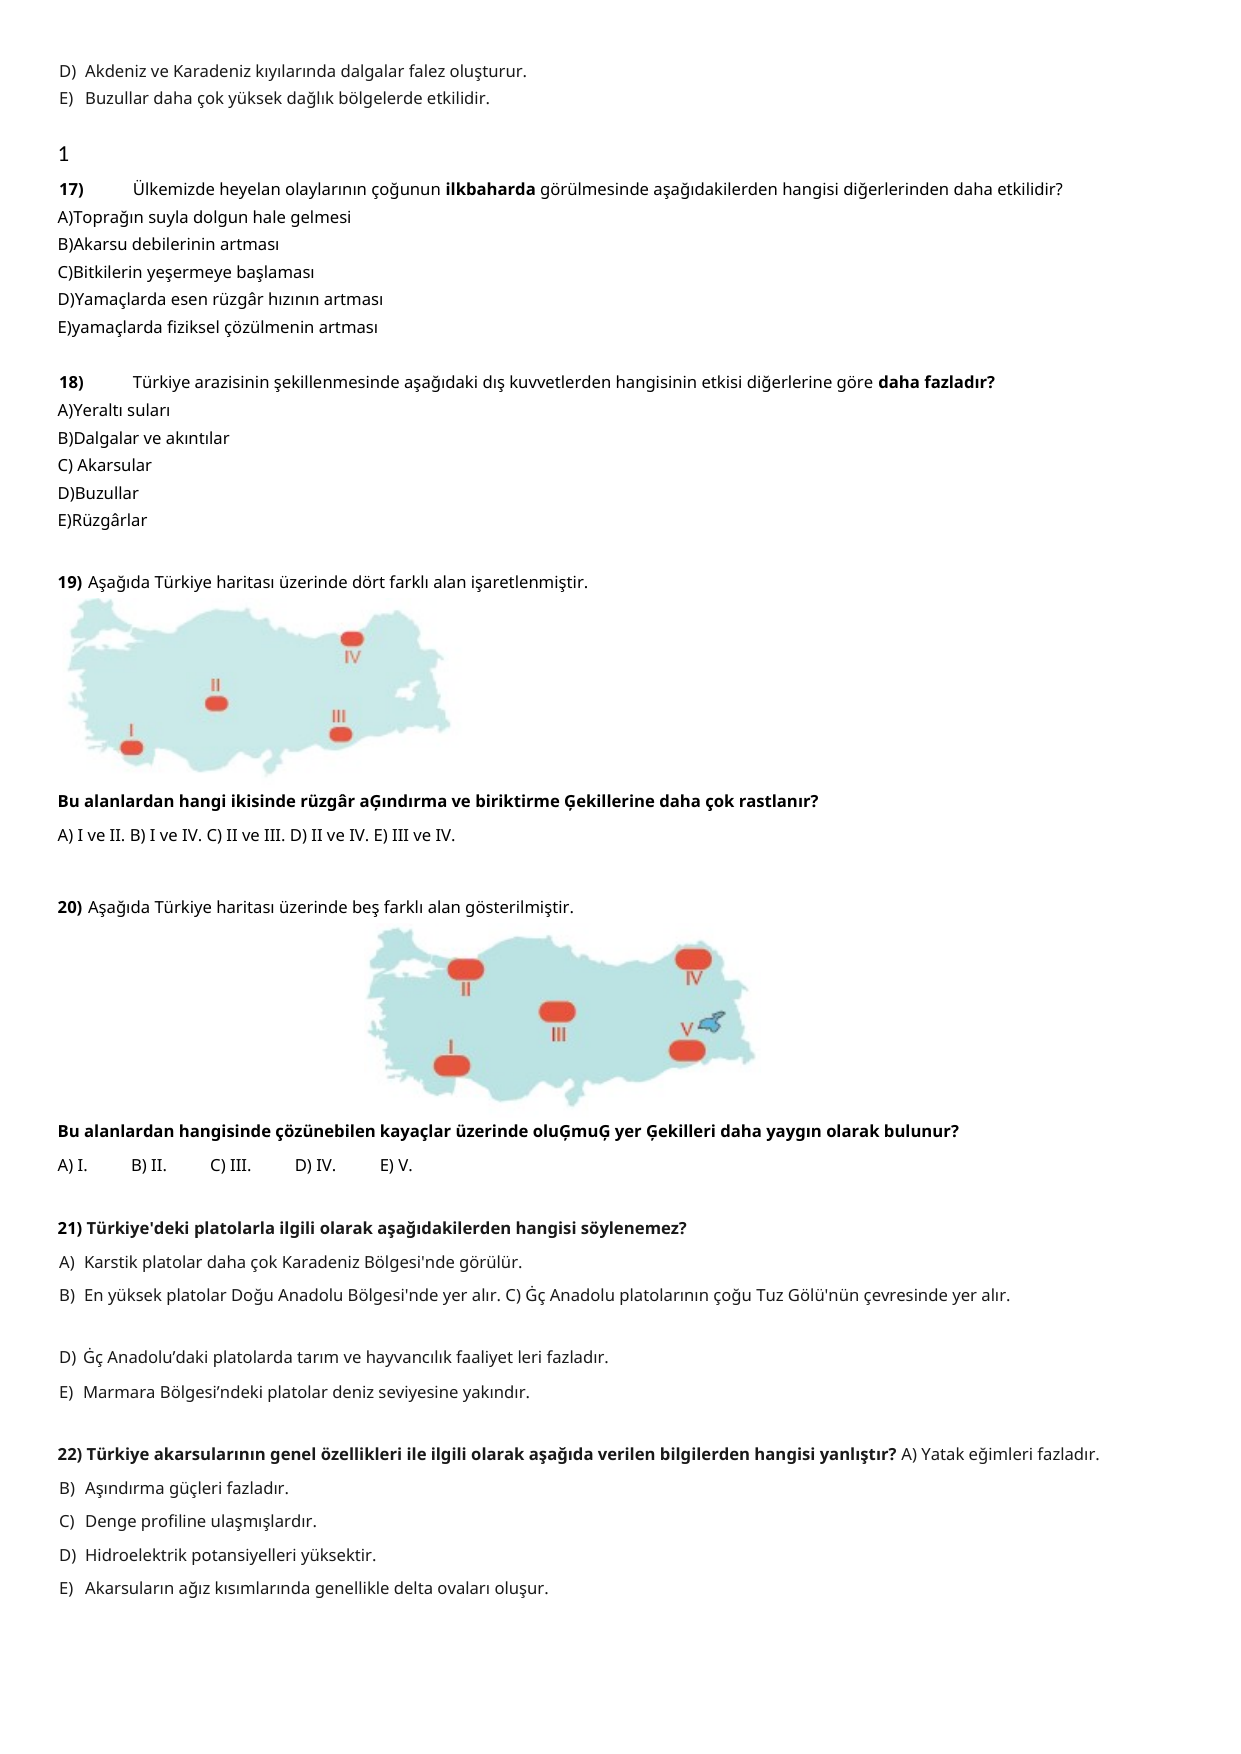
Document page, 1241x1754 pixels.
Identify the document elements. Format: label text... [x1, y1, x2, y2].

text 19) Aşağıda Türkiye haritası üzerinde dört farklı alan işaretlenmiştir. [57, 571, 1172, 593]
text B)Dalgalar ve akıntılar [57, 426, 1172, 449]
list Türkiye arazisinin şekillenmesinde aşağıdaki dış kuvvetlerden hangisinin etkisi diğerlerine göre daha fazladır? [59, 371, 1172, 394]
text A) I ve II. B) I ve IV. C) II ve III. D) II ve IV. E) III ve IV. [57, 824, 1172, 846]
text A)Toprağın suyla dolgun hale gelmesi [57, 205, 1172, 228]
text 20) Aşağıda Türkiye haritası üzerinde beş farklı alan gösterilmiştir. [57, 896, 1172, 919]
text Bu alanlardan hangi ikisinde rüzgâr aĢındırma ve biriktirme Ģekillerine daha çok rastlanır? [57, 789, 1120, 812]
list Hidroelektrik potansiyelleri yüksektir. [59, 1543, 1173, 1566]
list En yüksek platolar Doğu Anadolu Bölgesi'nde yer alır. C) Ġç Anadolu platolarının çoğu Tuz Gölü'nün çevresinde yer alır. [59, 1284, 1163, 1307]
text E)Rüzgârlar [57, 509, 1172, 532]
list Marmara Bölgesi’ndeki platolar deniz seviyesine yakındır. [59, 1380, 1173, 1403]
text C)Bitkilerin yeşermeye başlaması [57, 260, 1172, 283]
list Aşındırma güçleri fazladır. [59, 1477, 1173, 1500]
text C) Akarsular [57, 454, 1172, 477]
text E)yamaçlarda fiziksel çözülmenin artması [57, 316, 1172, 338]
text Bu alanlardan hangisinde çözünebilen kayaçlar üzerinde oluĢmuĢ yer Ģekilleri daha yaygın olarak bulunur? [57, 1119, 1120, 1142]
list Buzullar daha çok yüksek dağlık bölgelerde etkilidir. [59, 87, 583, 110]
list Denge profiline ulaşmışlardır. [59, 1510, 1173, 1532]
text 21) Türkiye'deki platolarla ilgili olarak aşağıdakilerden hangisi söylenemez? [57, 1217, 1173, 1239]
text 1 [57, 139, 1175, 167]
text A)Yeraltı suları [57, 399, 1172, 421]
list Ülkemizde heyelan olaylarının çoğunun ilkbaharda görülmesinde aşağıdakilerden hangisi diğerlerinden daha etkilidir? [59, 178, 1172, 200]
text D)Buzullar [57, 481, 1172, 504]
text A) I. B) II. C) III. D) IV. E) V. [57, 1154, 1172, 1177]
list Akarsuların ağız kısımlarında genellikle delta ovaları oluşur. [59, 1576, 1173, 1599]
text 22) Türkiye akarsularının genel özellikleri ile ilgili olarak aşağıda verilen bilgilerden hangisi yanlıştır? A) Yatak eğimleri fazladır. [57, 1443, 1154, 1465]
text B)Akarsu debilerinin artması [57, 233, 1172, 256]
list Ġç Anadolu’daki platolarda tarım ve hayvancılık faaliyet leri fazladır. [59, 1346, 1173, 1368]
list Akdeniz ve Karadeniz kıyılarında dalgalar falez oluşturur. [59, 59, 583, 82]
picture [62, 598, 469, 788]
text D)Yamaçlarda esen rüzgâr hızının artması [57, 288, 1172, 311]
list Karstik platolar daha çok Karadeniz Bölgesi'nde görülür. [59, 1251, 1163, 1274]
picture [364, 923, 762, 1118]
